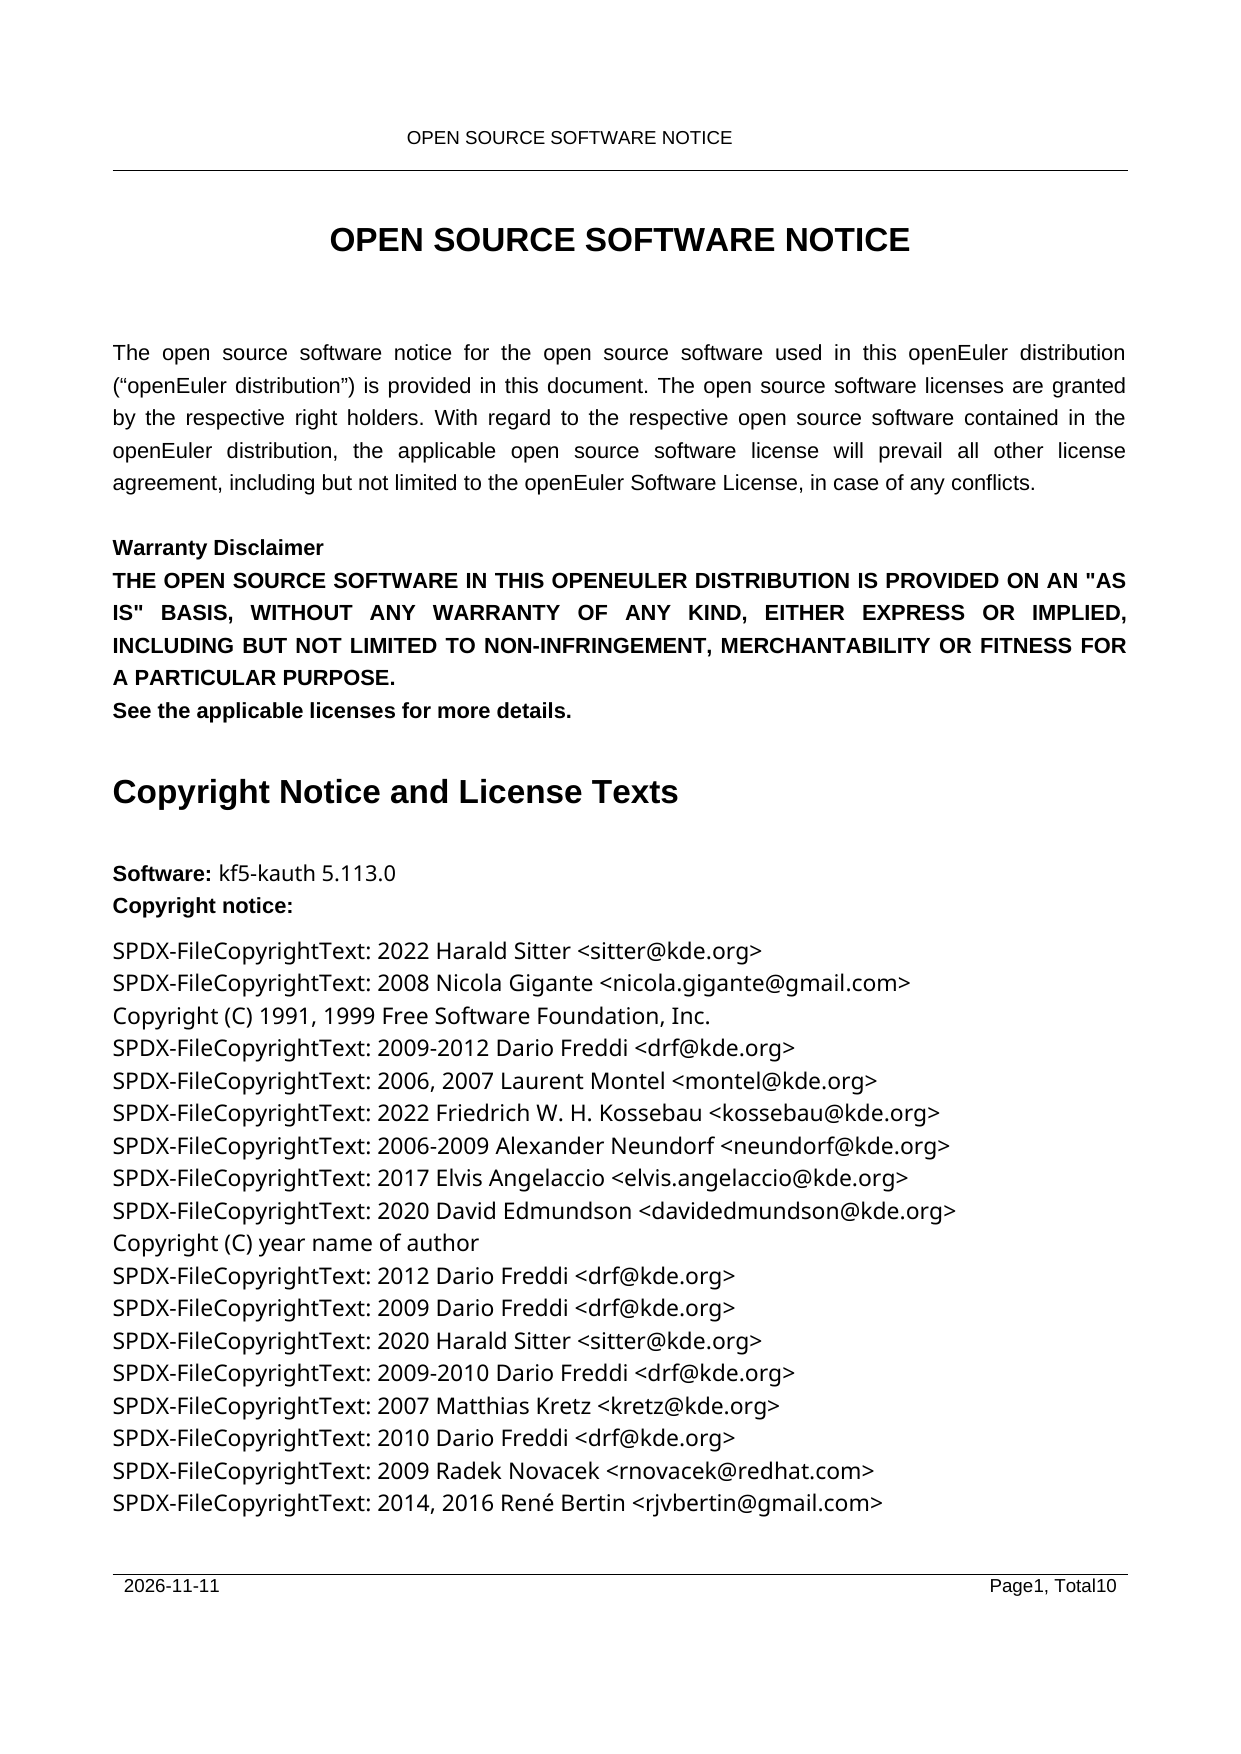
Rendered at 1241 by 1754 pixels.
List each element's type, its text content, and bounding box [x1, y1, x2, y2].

text THE OPEN SOURCE SOFTWARE IN THIS OPENEULER DISTRIBUTION IS PROVIDED ON AN "AS IS" BASIS, WITHOUT ANY WARRANTY OF ANY KIND, EITHER EXPRESS OR IMPLIED, INCLUDING BUT NOT LIMITED TO NON-INFRINGEMENT, MERCHANTABILITY OR FITNESS FOR A PARTICULAR PURPOSE. See the applicable licenses for more details. [112, 564, 1128, 726]
text SPDX-FileCopyrightText: 2022 Harald Sitter <sitter@kde.org> SPDX-FileCopyrightText: 2008 Nicola Gigante <nicola.gigante@gmail.com> Copyright (C) 1991, 1999 Free Software Foundation, Inc. SPDX-FileCopyrightText: 2009-2012 Dario Freddi <drf@kde.org> SPDX-FileCopyrightText: 2006, 2007 Laurent Montel <montel@kde.org> SPDX-FileCopyrightText: 2022 Friedrich W. H. Kossebau <kossebau@kde.org> SPDX-FileCopyrightText: 2006-2009 Alexander Neundorf <neundorf@kde.org> SPDX-FileCopyrightText: 2017 Elvis Angelaccio <elvis.angelaccio@kde.org> SPDX-FileCopyrightText: 2020 David Edmundson <davidedmundson@kde.org> Copyright (C) year name of author SPDX-FileCopyrightText: 2012 Dario Freddi <drf@kde.org> SPDX-FileCopyrightText: 2009 Dario Freddi <drf@kde.org> SPDX-FileCopyrightText: 2020 Harald Sitter <sitter@kde.org> SPDX-FileCopyrightText: 2009-2010 Dario Freddi <drf@kde.org> SPDX-FileCopyrightText: 2007 Matthias Kretz <kretz@kde.org> SPDX-FileCopyrightText: 2010 Dario Freddi <drf@kde.org> SPDX-FileCopyrightText: 2009 Radek Novacek <rnovacek@redhat.com> SPDX-FileCopyrightText: 2014, 2016 René Bertin <rjvbertin@gmail.com> [112, 934, 1128, 1551]
text The open source software notice for the open source software used in this openEuler distribution (“openEuler distribution”) is provided in this document. The open source software licenses are granted by the respective right holders. With regard to the respective open source software contained in the openEuler distribution, the applicable open source software license will prevail all other license agreement, including but not limited to the openEuler Software License, in case of any conflicts. [112, 336, 1128, 499]
text Copyright Notice and License Texts [112, 759, 1128, 824]
title Software: kf5-kauth 5.113.0 [112, 856, 1128, 889]
text Copyright notice: [112, 889, 1128, 921]
text Warranty Disclaimer [112, 531, 1128, 564]
text OPEN SOURCE SOFTWARE NOTICE [112, 206, 1128, 271]
